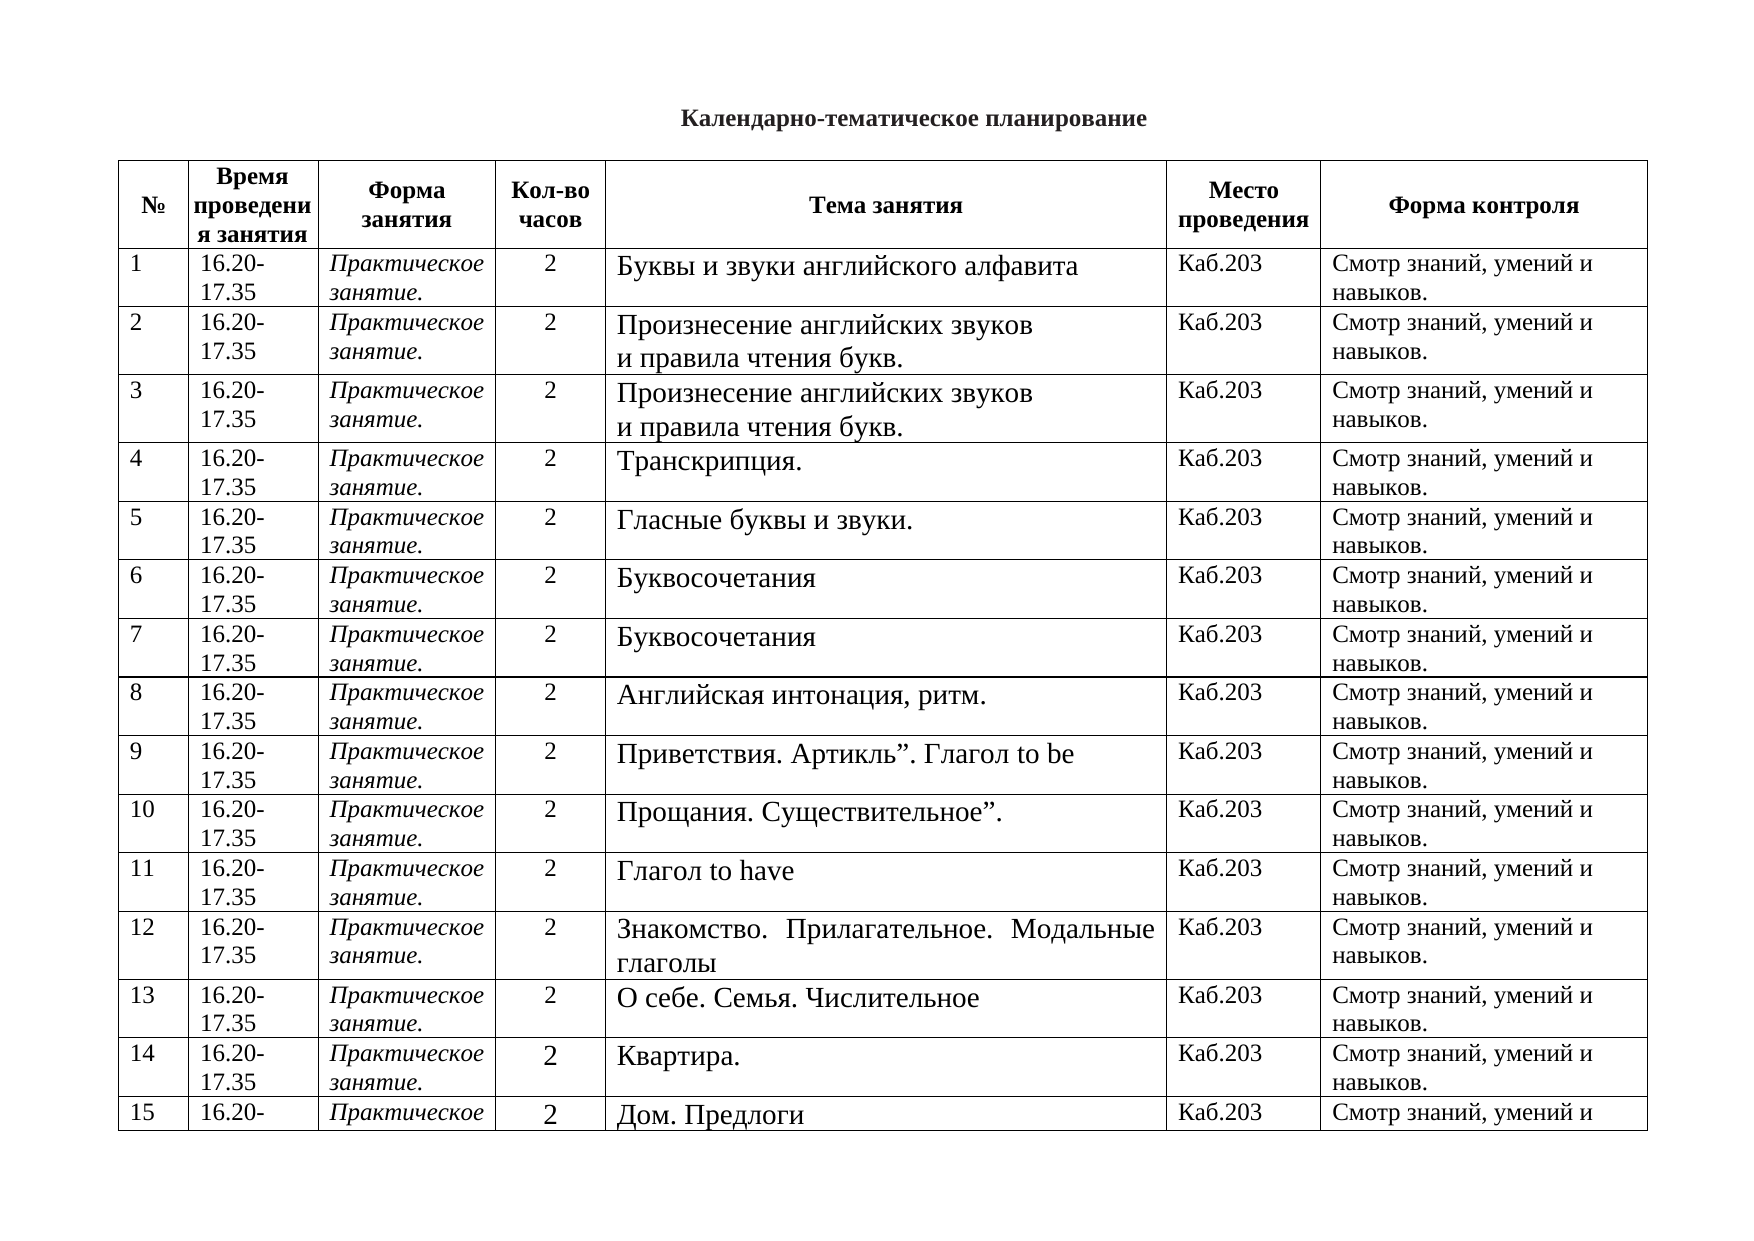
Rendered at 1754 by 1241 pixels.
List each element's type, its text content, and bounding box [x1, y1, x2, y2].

table_cell 14 [119, 1038, 188, 1096]
table_cell 8 [119, 678, 188, 735]
table_cell Смотр знаний, умений и навыков. [1422, 853, 1647, 911]
table_cell Каб.203 [1167, 307, 1320, 374]
table_cell Каб.203 [1167, 980, 1320, 1037]
table_cell 2 [496, 1097, 605, 1130]
table_cell 16.20-17.35 [189, 795, 318, 852]
table_cell 2 [496, 560, 605, 618]
table_header Место проведения [1167, 161, 1320, 247]
table_header Форма занятия [319, 161, 495, 247]
table_cell Каб.203 [1167, 795, 1320, 852]
table_cell Смотр знаний, умений и навыков. [1321, 912, 1647, 979]
table_cell 2 [496, 443, 605, 501]
table_cell 2 [496, 678, 605, 735]
table_cell 2 [496, 912, 605, 979]
table_cell 16.20-17.35 [189, 912, 318, 979]
table_cell 2 [496, 375, 605, 442]
table_cell Смотр знаний, умений и навыков. [1321, 1097, 1647, 1130]
table_cell 2 [496, 502, 605, 559]
table_cell Буквосочетания [606, 619, 1166, 676]
table_cell Смотр знаний, умений и навыков. [1321, 307, 1647, 374]
table_cell 16.20-17.35 [189, 980, 318, 1037]
table_cell Практическое занятие. [319, 1038, 495, 1096]
table_header Тема занятия [606, 161, 1166, 247]
table_cell Смотр знаний, умений и навыков. [1422, 1038, 1647, 1096]
table_cell 2 [496, 307, 605, 374]
table_cell Каб.203 [1167, 678, 1320, 735]
table_cell 1 [119, 249, 188, 306]
table_cell Транскрипция. [606, 443, 1166, 501]
table_cell 16.20-17.35 [189, 249, 318, 306]
table_cell Практическое занятие. [319, 678, 495, 735]
table_cell 16.20-17.35 [189, 560, 318, 618]
table_cell 2 [496, 980, 605, 1037]
table_cell Гласные буквы и звуки. [606, 502, 1166, 559]
table_cell Практическое занятие. [319, 560, 495, 618]
table_header Время проведения занятия [189, 161, 318, 247]
table_header Кол-во часов [496, 161, 605, 247]
table_cell 2 [496, 619, 605, 676]
table_cell Квартира. [606, 1038, 1166, 1096]
table_cell Буквосочетания [606, 560, 1166, 618]
table_cell 9 [119, 736, 188, 793]
table_cell 10 [119, 795, 188, 852]
table_cell Смотр знаний, умений и навыков. [1422, 560, 1647, 618]
table_cell Практическое занятие. [319, 502, 495, 559]
table_cell Смотр знаний, умений и навыков. [1422, 795, 1647, 852]
table_cell Смотр знаний, умений и навыков. [1321, 980, 1647, 1037]
table_cell Английская интонация, ритм. [606, 678, 1166, 735]
table_cell 2 [496, 795, 605, 852]
table_cell Смотр знаний, умений и навыков. [1422, 736, 1647, 793]
table_cell 5 [119, 502, 188, 559]
table_cell Знакомство. Прилагательное. Модальные глаголы [606, 912, 1166, 979]
table_cell Практическое занятие. [319, 249, 495, 306]
table_cell Каб.203 [1167, 1038, 1320, 1096]
table_cell О себе. Семья. Числительное [606, 980, 1166, 1037]
table_cell Каб.203 [1167, 853, 1320, 911]
table_cell 16.20-17.35 [189, 307, 318, 374]
table_cell 16.20-17.35 [189, 1038, 318, 1096]
table_cell Практическое занятие. [319, 912, 495, 979]
table_cell Смотр знаний, умений и навыков. [1422, 619, 1647, 676]
table_cell Произнесение английских звуков и правила чтения букв. [606, 307, 1166, 374]
table_header Форма контроля [1321, 161, 1647, 247]
table_cell 2 [496, 853, 605, 911]
table_cell 16.20-17.35 [189, 375, 318, 442]
table_cell 16.20-17.35 [189, 678, 318, 735]
table_cell Дом. Предлоги [606, 1097, 1166, 1130]
table_cell Приветствия. Артикль”. Глагол to be [606, 736, 1166, 793]
table_cell 11 [119, 853, 188, 911]
table_cell 13 [119, 980, 188, 1037]
table_cell Смотр знаний, умений и навыков. [1422, 678, 1647, 735]
table_cell Смотр знаний, умений и навыков. [1422, 502, 1647, 559]
table_cell Смотр знаний, умений и навыков. [1321, 375, 1647, 442]
table_cell 2 [496, 736, 605, 793]
table_cell Каб.203 [1167, 912, 1320, 979]
table_cell 16.20-17.35 [189, 853, 318, 911]
text Календарно-тематическое планирование [118, 103, 1636, 131]
table_cell Каб.203 [1167, 619, 1320, 676]
table_cell 3 [119, 375, 188, 442]
table_cell Практическое занятие. [319, 736, 495, 793]
table_cell Практическое занятие. [319, 795, 495, 852]
table_cell Каб.203 [1167, 560, 1320, 618]
table_cell 12 [119, 912, 188, 979]
table_cell 2 [119, 307, 188, 374]
table_cell 16.20-17.35 [189, 502, 318, 559]
table_cell 2 [496, 1038, 605, 1096]
table_cell Каб.203 [1167, 249, 1320, 306]
table_cell 4 [119, 443, 188, 501]
table_cell 6 [119, 560, 188, 618]
table_cell Буквы и звуки английского алфавита [606, 249, 1166, 306]
table_cell Каб.203 [1167, 443, 1320, 501]
table_cell 16.20-17.35 [189, 443, 318, 501]
table_cell 16.20-17.35 [189, 1097, 318, 1130]
table_cell Каб.203 [1167, 375, 1320, 442]
table_header № [119, 161, 188, 247]
table_cell Практическое занятие. [319, 443, 495, 501]
table_cell Глагол to have [606, 853, 1166, 911]
table_cell Смотр знаний, умений и навыков. [1422, 249, 1647, 306]
table_cell 2 [496, 249, 605, 306]
table_cell Каб.203 [1167, 1097, 1320, 1130]
table_cell Каб.203 [1167, 736, 1320, 793]
table_cell Практическое занятие. [319, 980, 495, 1037]
table_cell 7 [119, 619, 188, 676]
table_cell Произнесение английских звуков и правила чтения букв. [606, 375, 1166, 442]
table_cell Практическое занятие. [319, 853, 495, 911]
table_cell 16.20-17.35 [189, 736, 318, 793]
table_cell Практическое занятие. [319, 375, 495, 442]
table_cell Смотр знаний, умений и навыков. [1422, 443, 1647, 501]
table_cell Практическое занятие. [319, 619, 495, 676]
table_cell Практическое занятие. [319, 307, 495, 374]
table_cell 15 [119, 1097, 188, 1130]
table_cell Каб.203 [1167, 502, 1320, 559]
table_cell Прощания. Существительное”. [606, 795, 1166, 852]
table_cell 16.20-17.35 [189, 619, 318, 676]
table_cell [319, 1097, 495, 1130]
